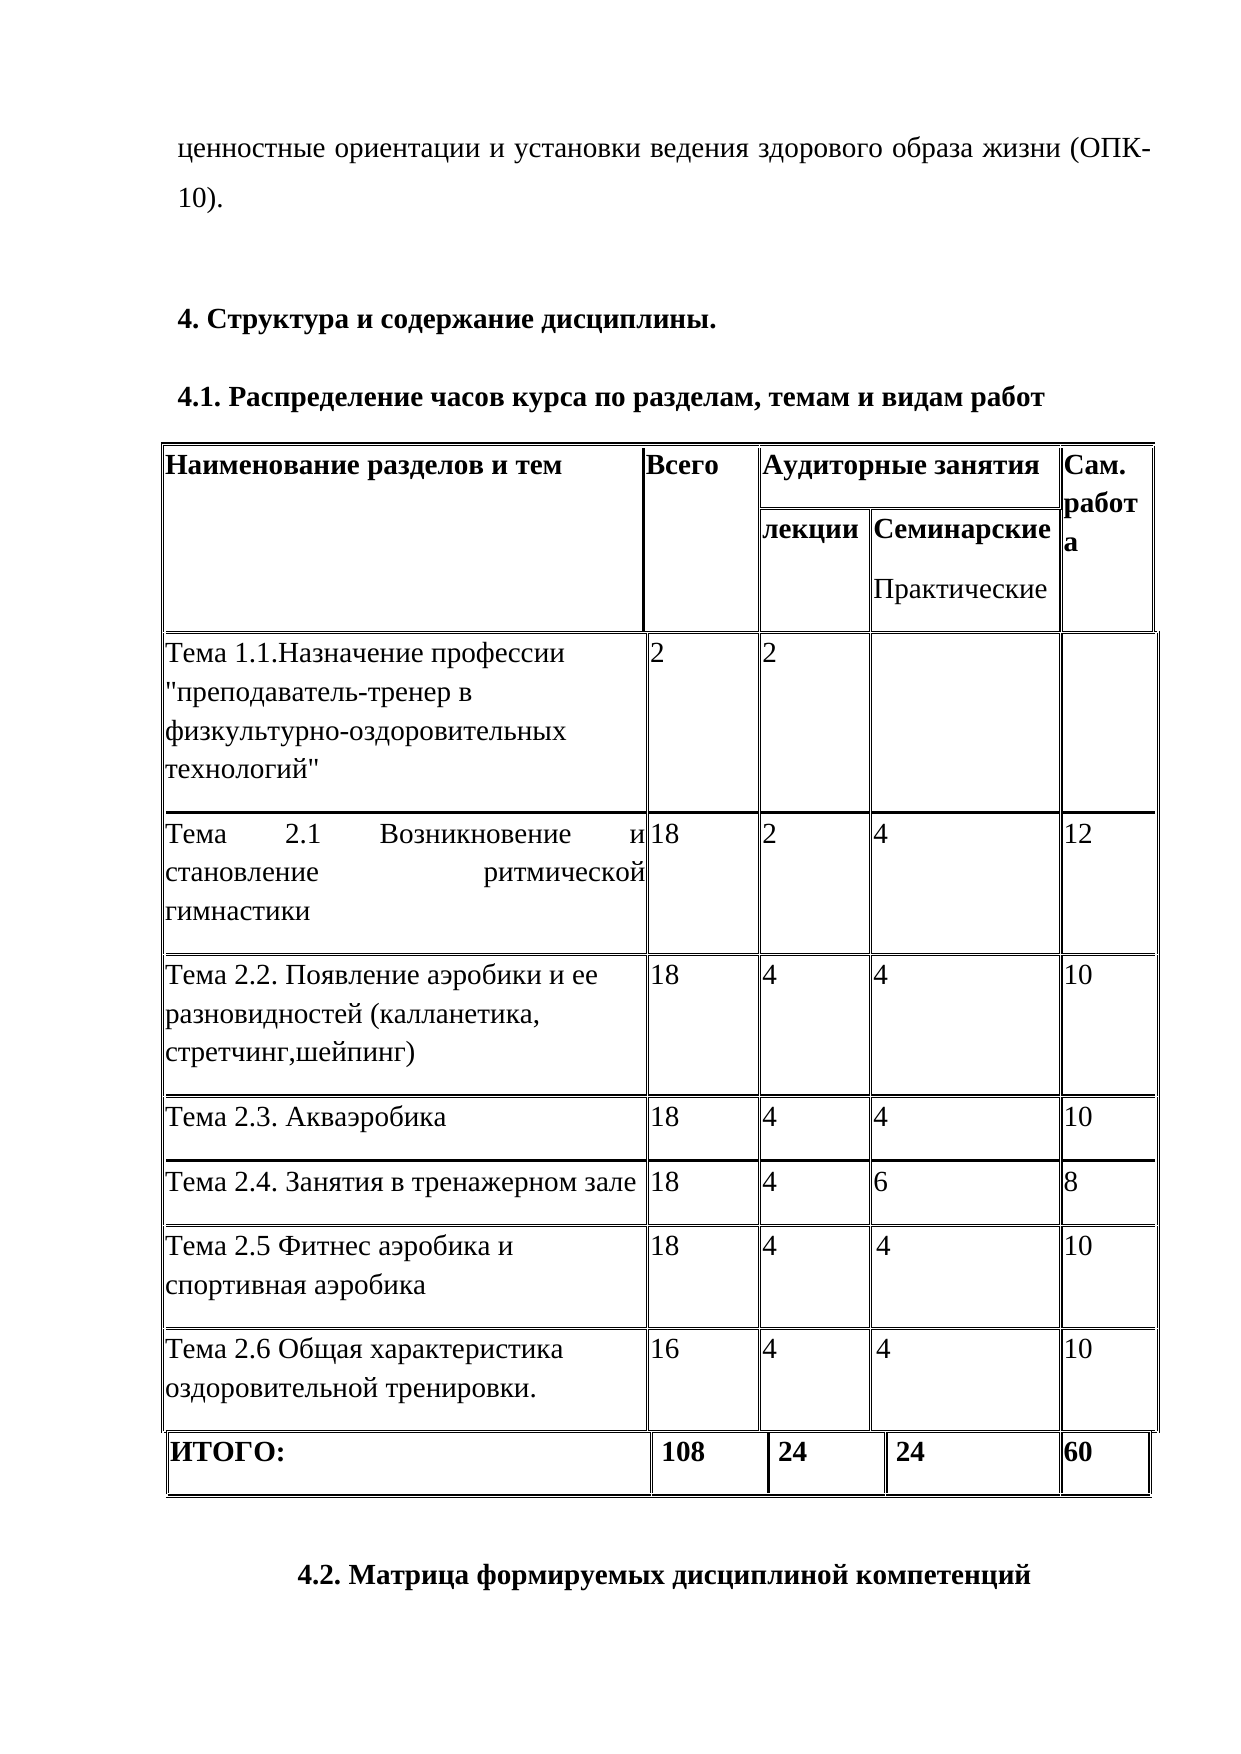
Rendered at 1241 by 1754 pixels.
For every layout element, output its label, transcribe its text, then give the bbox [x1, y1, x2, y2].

table_cell 4 [872, 1098, 1059, 1159]
table_cell 4 [872, 1227, 1059, 1327]
table_cell 4 [872, 814, 1059, 953]
table_cell 2 [761, 814, 869, 953]
table_cell 4 [761, 1330, 869, 1430]
table_cell лекции [761, 510, 869, 631]
table_cell Тема 2.2. Появление аэробики и ее разновидностей (калланетика, стретчинг,шейпинг) [163, 953, 648, 1094]
table_cell 10 [1061, 953, 1158, 1094]
table_cell 4 [761, 956, 869, 1094]
table_cell 18 [649, 1098, 758, 1159]
table_cell 2 [761, 634, 869, 811]
table_cell [1061, 631, 1158, 811]
table_cell 4 [761, 1098, 869, 1159]
table_cell 18 [649, 814, 758, 953]
table_cell [872, 634, 1059, 811]
table_cell 2 [649, 634, 758, 811]
table_header Аудиторные занятия [760, 444, 1061, 507]
table_cell Тема 2.1 Возникновение и становление ритмической гимнастики [164, 811, 646, 953]
table_cell 108 [652, 1433, 768, 1494]
table_cell 4 [872, 1330, 1059, 1430]
table_cell Тема 2.5 Фитнес аэробика и спортивная аэробика [164, 1224, 646, 1327]
table_cell 60 [1061, 1433, 1150, 1494]
text 4.2. Матрица формируемых дисциплиной компетенций [177, 1557, 1152, 1591]
table_cell Тема 2.4. Занятия в тренажерном зале [164, 1159, 646, 1223]
table_cell 24 [768, 1431, 886, 1494]
table_cell 24 [886, 1430, 1061, 1494]
table_cell 10 [1061, 1327, 1158, 1430]
table_header Сам. работа [1061, 446, 1153, 631]
table_cell 10 [1063, 1094, 1157, 1159]
table_cell 18 [649, 1227, 758, 1327]
table_header Наименование разделов и тем [164, 446, 643, 631]
table_cell 16 [649, 1330, 758, 1430]
table_cell Семинарские Практические [872, 510, 1059, 631]
table_cell 18 [649, 956, 758, 1094]
table_cell 4 [872, 956, 1059, 1094]
table_cell Тема 1.1.Назначение профессии "преподаватель-тренер в физкультурно-оздоровительных технологий" [163, 631, 648, 811]
table_header Всего [643, 446, 760, 631]
table_cell Тема 2.6 Общая характеристика оздоровительной тренировки. [163, 1327, 648, 1430]
table_cell 4 [761, 1227, 869, 1327]
table_cell 4 [761, 1162, 869, 1223]
table_cell 18 [649, 1162, 758, 1223]
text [177, 130, 1152, 214]
table_cell Тема 2.3. Акваэробика [164, 1094, 646, 1159]
table_cell 8 [1063, 1159, 1157, 1223]
table_cell 12 [1063, 811, 1157, 953]
table_cell ИТОГО: [168, 1433, 652, 1494]
text 4. Структура и содержание дисциплины. 4.1. Распределение часов курса по разделам, темам и видам работ [177, 302, 1152, 412]
table_cell 10 [1063, 1224, 1157, 1327]
table_cell 6 [872, 1162, 1059, 1223]
